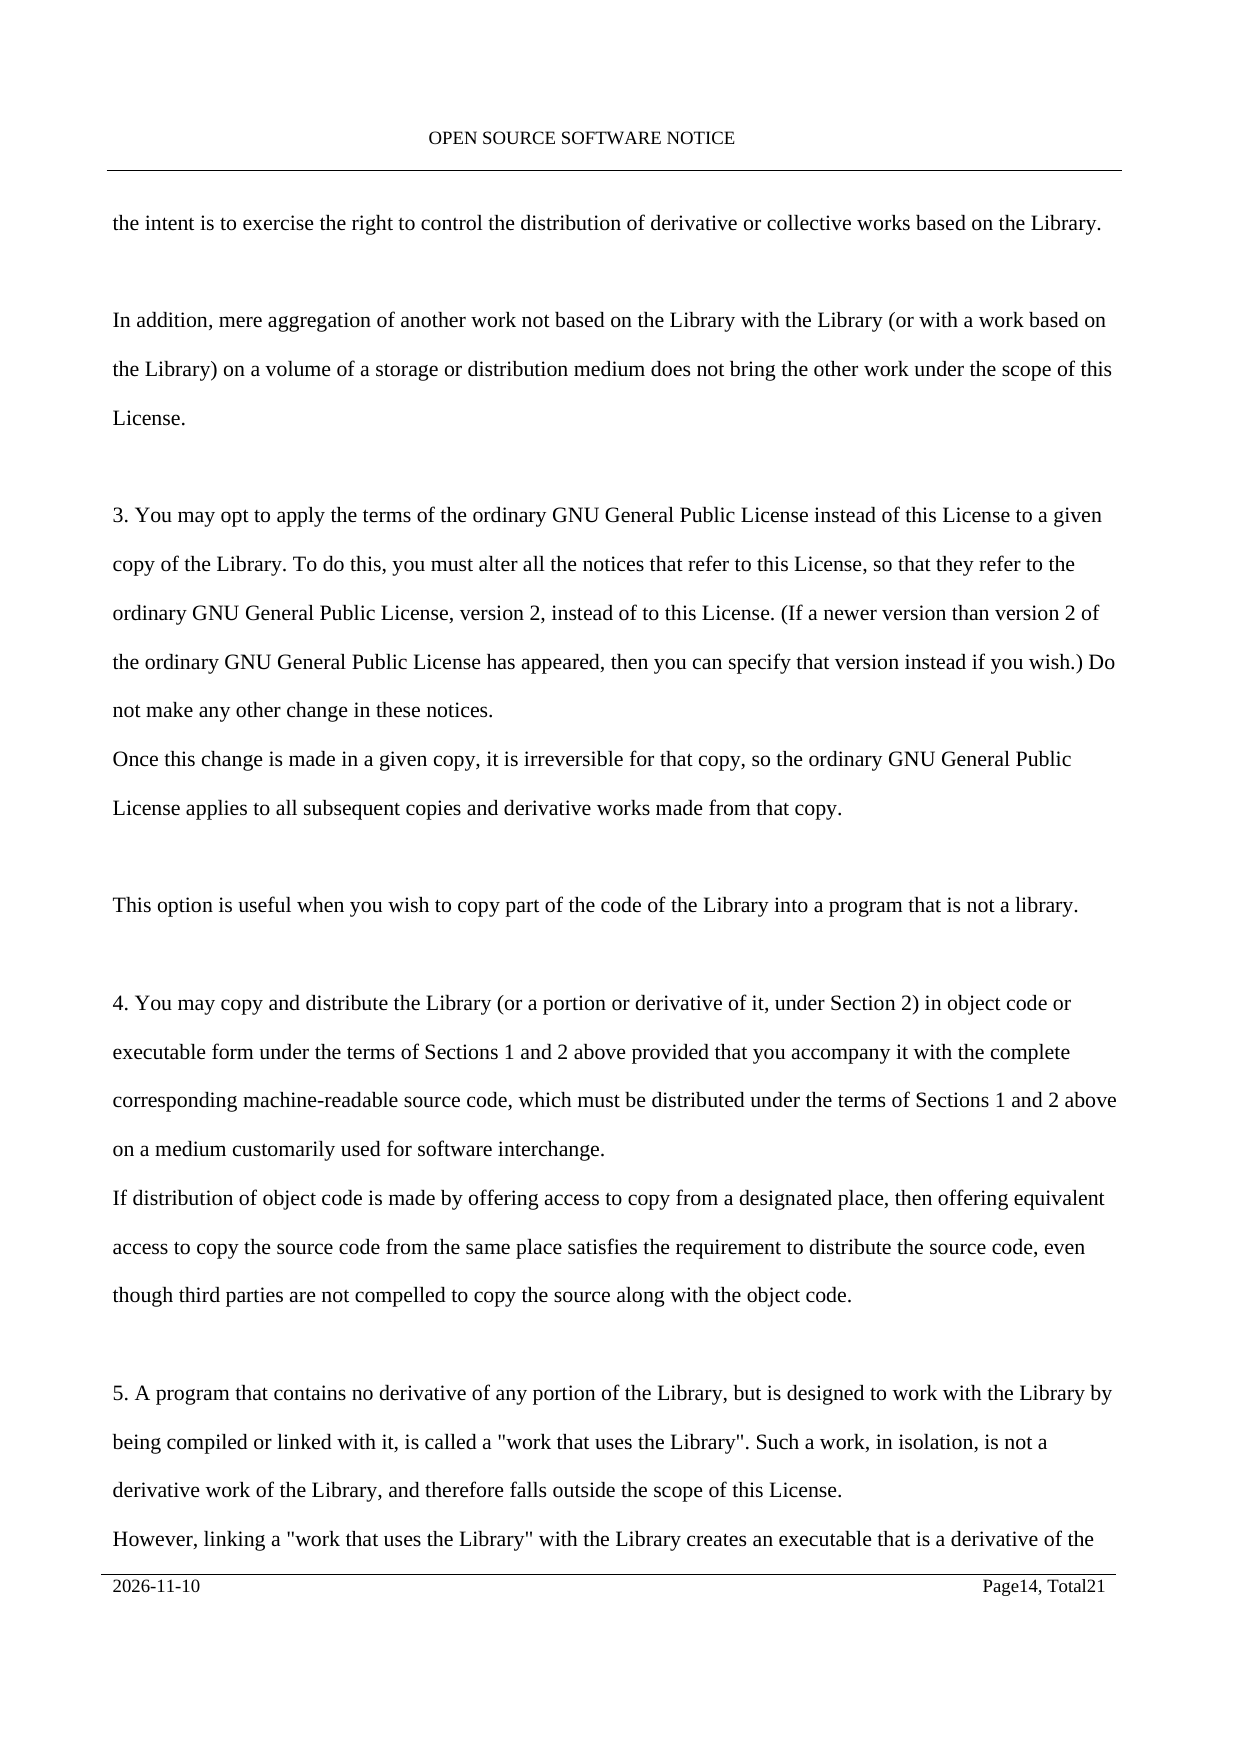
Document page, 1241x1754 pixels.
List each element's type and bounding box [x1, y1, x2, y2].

text [112, 206, 1128, 1555]
